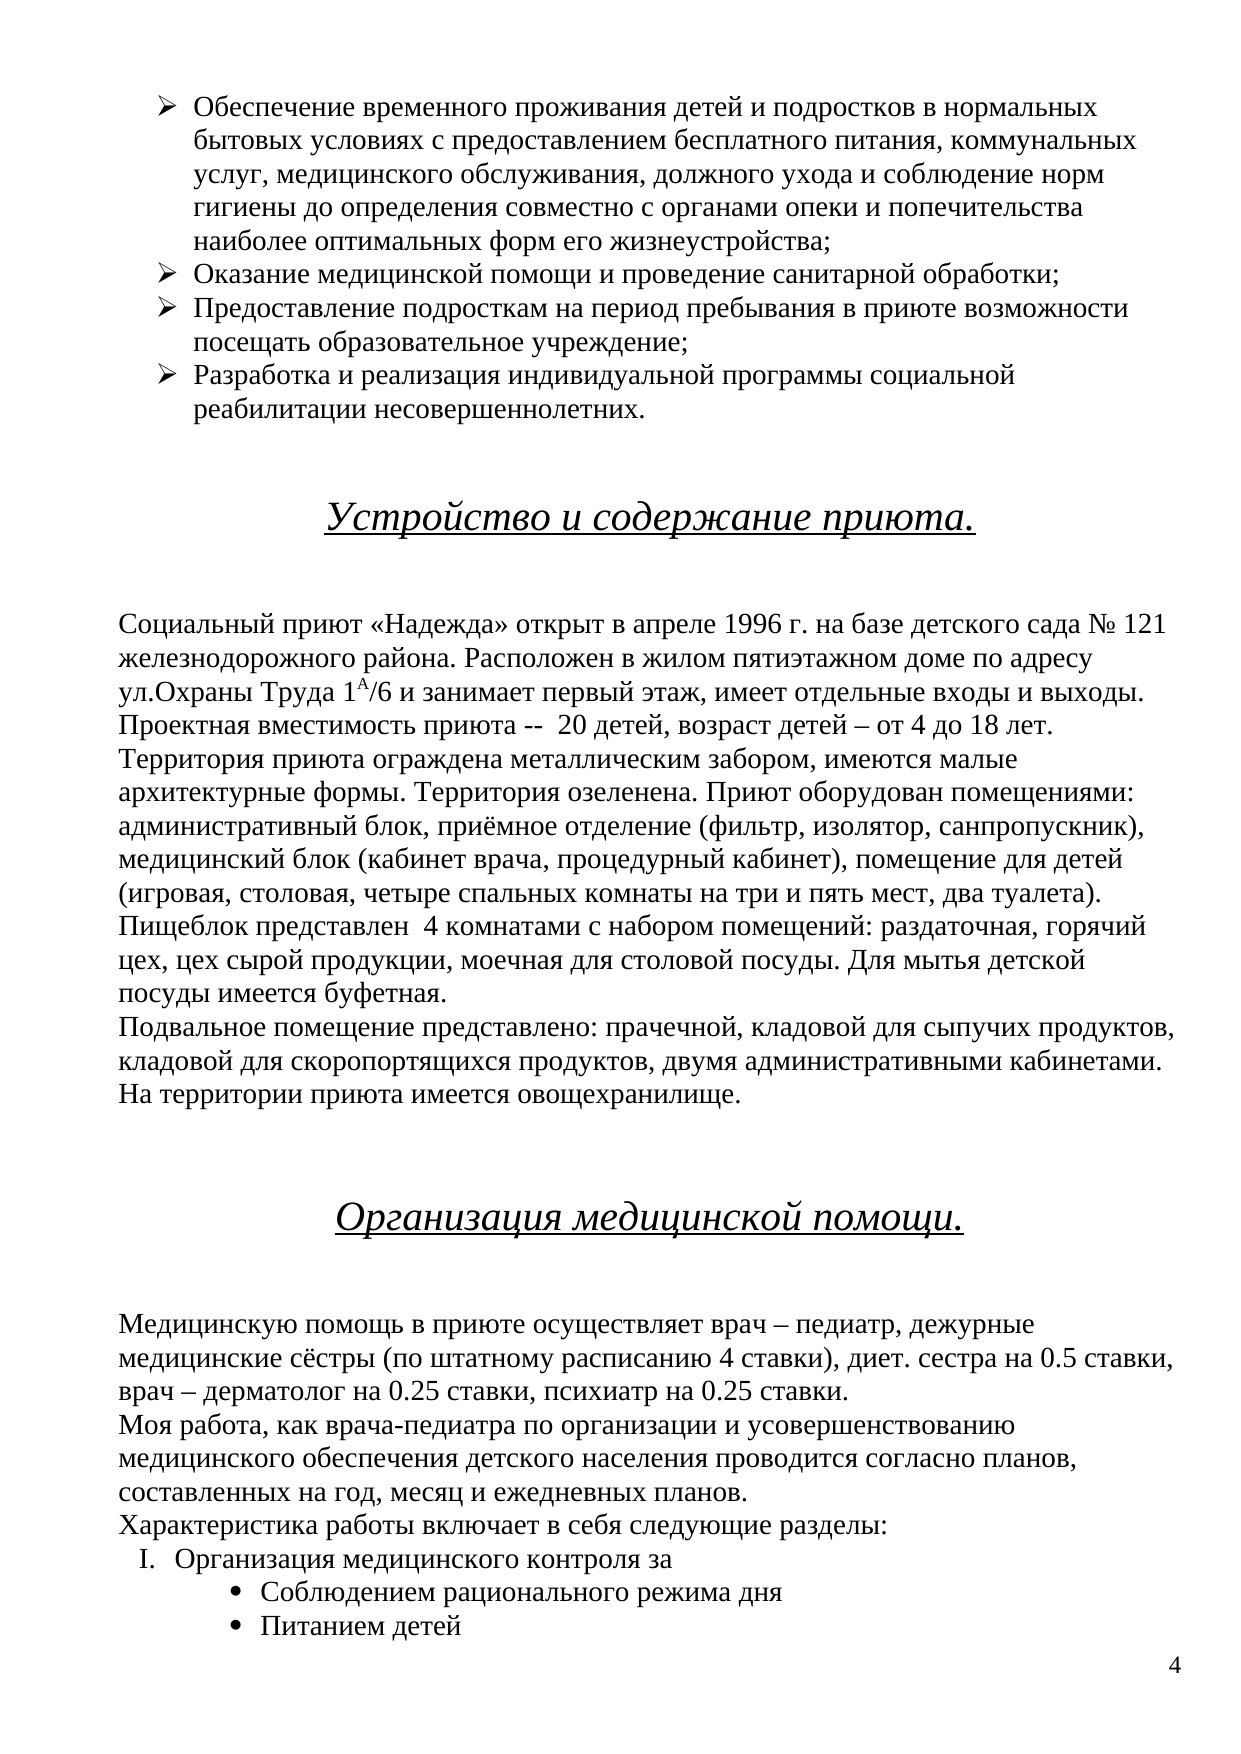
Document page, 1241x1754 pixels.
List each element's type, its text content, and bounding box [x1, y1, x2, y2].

list Обеспечение временного проживания детей и подростков в нормальных бытовых условиях с предоставлением бесплатного питания, коммунальных услуг, медицинского обслуживания, должного ухода и соблюдение норм гигиены до определения совместно с органами опеки и попечительства наиболее оптимальных форм его жизнеустройства; [156, 89, 1181, 256]
list Питанием детей [231, 1608, 1181, 1642]
text Характеристика работы включает в себя следующие разделы: [118, 1507, 1181, 1541]
text Устройство и содержание приюта. [118, 492, 1181, 539]
text Моя работа, как врача-педиатра по организации и усовершенствованию медицинского обеспечения детского населения проводится согласно планов, составленных на год, месяц и ежедневных планов. [118, 1407, 1181, 1507]
text Подвальное помещение представлено: прачечной, кладовой для сыпучих продуктов, кладовой для скоропортящихся продуктов, двумя административными кабинетами. На территории приюта имеется овощехранилище. [118, 1009, 1181, 1110]
text Социальный приют «Надежда» открыт в апреле 1996 г. на базе детского сада № 121 железнодорожного района. Расположен в жилом пятиэтажном доме по адресу ул.Охраны Труда 1А/6 и занимает первый этаж, имеет отдельные входы и выходы. Проектная вместимость приюта -- 20 детей, возраст детей – от 4 до 18 лет. Территория приюта ограждена металлическим забором, имеются малые архитектурные формы. Территория озеленена. Приют оборудован помещениями: административный блок, приёмное отделение (фильтр, изолятор, санпропускник), медицинский блок (кабинет врача, процедурный кабинет), помещение для детей (игровая, столовая, четыре спальных комнаты на три и пять мест, два туалета). Пищеблок представлен 4 комнатами с набором помещений: раздаточная, горячий цех, цех сырой продукции, моечная для столовой посуды. Для мытья детской посуды имеется буфетная. [118, 607, 1181, 1009]
list Разработка и реализация индивидуальной программы социальной реабилитации несовершеннолетних. [156, 357, 1181, 424]
list Соблюдением рационального режима дня [231, 1574, 1181, 1608]
list Предоставление подросткам на период пребывания в приюте возможности посещать образовательное учреждение; [156, 290, 1181, 357]
list Организация медицинского контроля за [156, 1541, 1181, 1574]
list Оказание медицинской помощи и проведение санитарной обработки; [156, 256, 1181, 290]
text Медицинскую помощь в приюте осуществляет врач – педиатр, дежурные медицинские сёстры (по штатному расписанию 4 ставки), диет. сестра на 0.5 ставки, врач – дерматолог на 0.25 ставки, психиатр на 0.25 ставки. [118, 1306, 1181, 1407]
text Организация медицинской помощи. [118, 1191, 1181, 1239]
